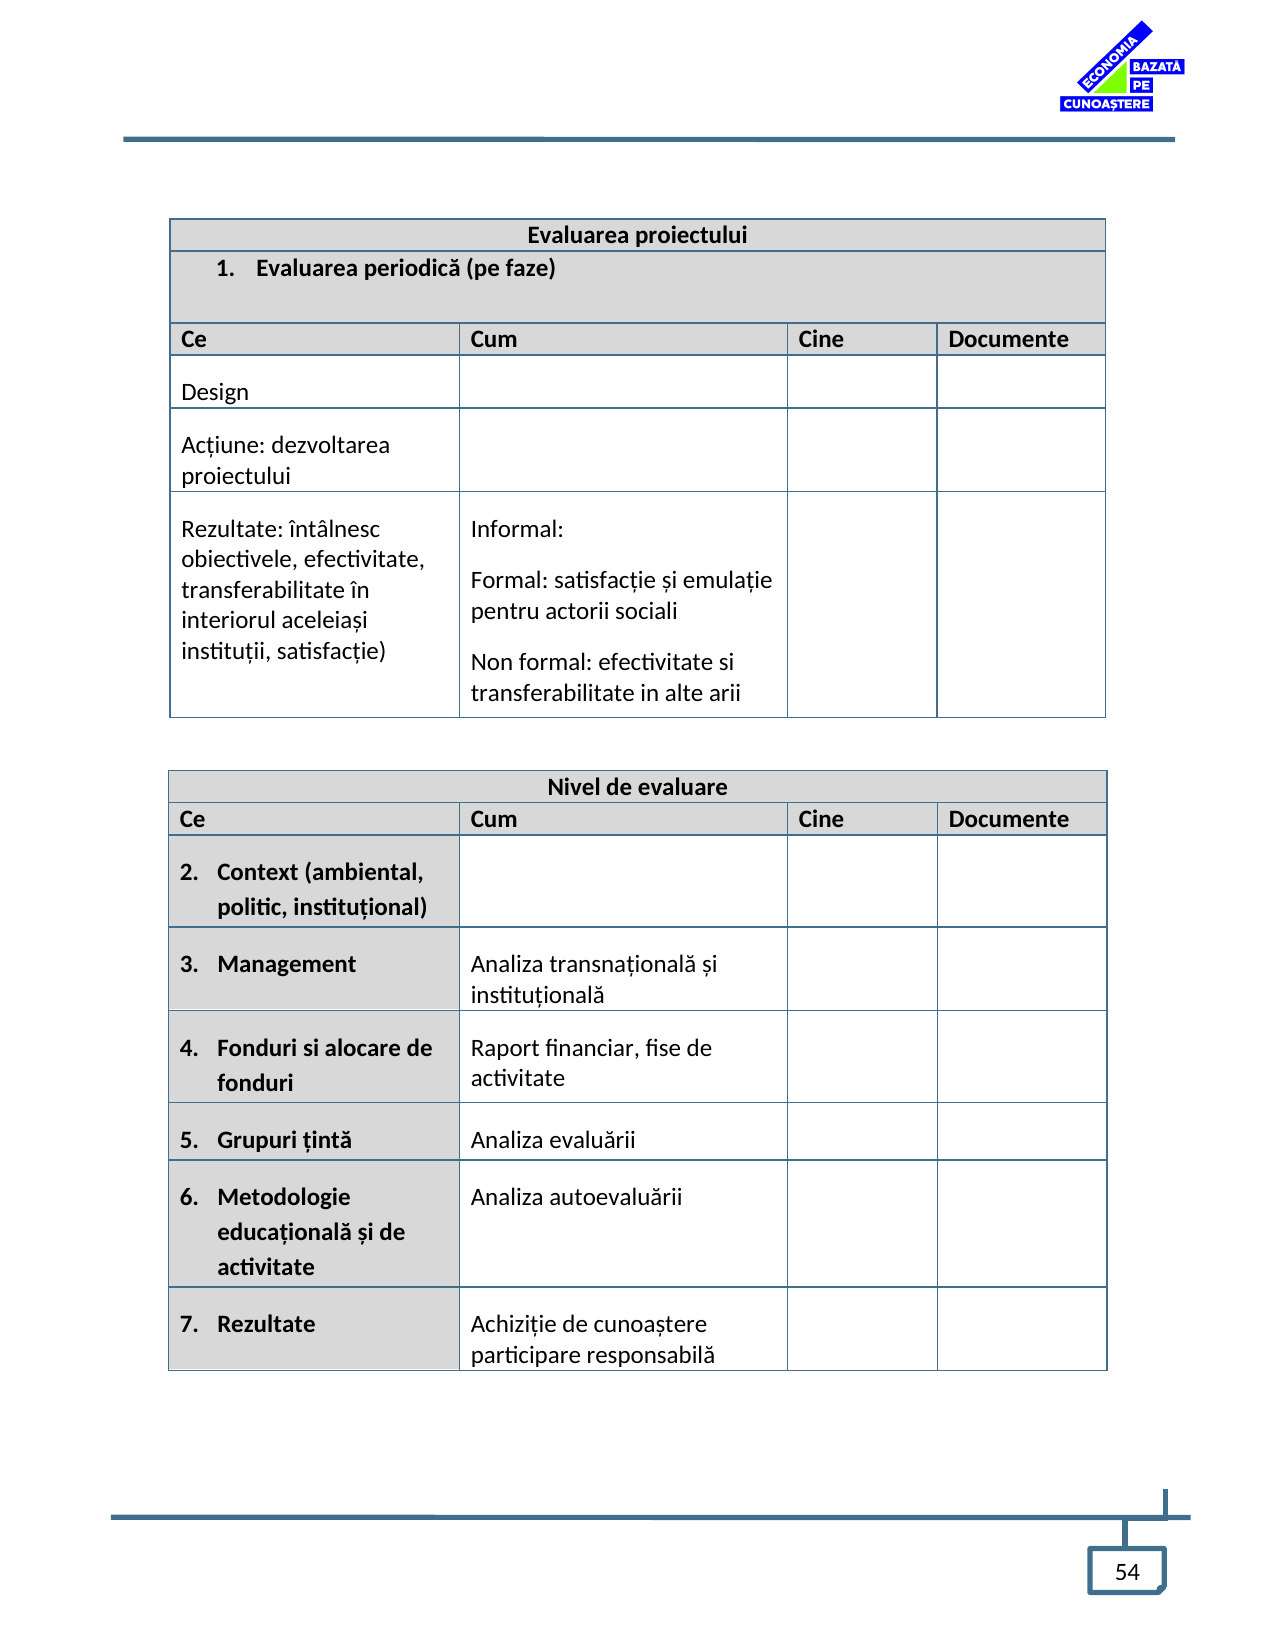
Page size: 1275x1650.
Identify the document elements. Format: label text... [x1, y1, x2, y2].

table_cell Cine [788, 324, 936, 354]
table_cell [788, 409, 936, 491]
table_cell [460, 409, 787, 491]
table_cell [460, 356, 787, 407]
table_cell Acţiune: dezvoltarea proiectului [171, 409, 459, 491]
table_cell [788, 836, 937, 926]
table_cell Ce [169, 803, 459, 834]
table_cell Rezultate: întâlnesc obiectivele, efectivitate, transferabilitate în interiorul aceleiaşi instituţii, satisfacţie) [171, 492, 459, 717]
table_cell [788, 1011, 937, 1102]
table_cell Metodologie educaţională şi de activitate [169, 1161, 459, 1286]
table_cell [938, 928, 1106, 1009]
table_cell Analiza evaluării [460, 1103, 787, 1159]
table_cell [788, 1161, 937, 1286]
table_cell Design [171, 356, 459, 407]
table_cell [788, 928, 937, 1009]
table_cell Achiziţie de cunoaştere participare responsabilă [460, 1288, 787, 1369]
table_cell [938, 1288, 1106, 1369]
table_cell [460, 836, 787, 926]
table_cell Context (ambiental, politic, instituţional) [169, 836, 459, 926]
table_cell Analiza transnaţională şi instituţională [460, 928, 787, 1009]
table_cell [788, 356, 936, 407]
table_cell Informal: Formal: satisfacţie şi emulaţie pentru actorii sociali Non formal: efectivitate si transferabilitate in alte arii [460, 492, 787, 717]
table_cell [938, 1011, 1106, 1102]
table_cell [788, 1288, 937, 1369]
table_cell [788, 1103, 937, 1159]
table_cell Grupuri ţintă [169, 1103, 459, 1159]
table_cell Documente [938, 803, 1106, 834]
table_header Nivel de evaluare [169, 771, 1106, 802]
table_cell [938, 356, 1105, 407]
table_cell Cum [460, 324, 787, 354]
picture [1050, 15, 1191, 119]
table_header Evaluarea proiectului [171, 220, 1105, 250]
table_cell [788, 492, 936, 717]
table_cell [938, 409, 1105, 491]
table_cell Ce [171, 324, 459, 354]
table_cell Cine [788, 803, 937, 834]
table_cell [938, 836, 1106, 926]
table_cell [938, 1161, 1106, 1286]
table_cell Fonduri si alocare de fonduri [169, 1011, 459, 1102]
table_cell [938, 492, 1105, 717]
table_cell Evaluarea periodică (pe faze) [171, 252, 1105, 322]
table_cell [938, 1103, 1106, 1159]
table_cell Rezultate [169, 1288, 459, 1369]
table_cell Raport financiar, fise de activitate [460, 1011, 787, 1102]
table_cell Management [169, 928, 459, 1009]
table_cell Analiza autoevaluării [460, 1161, 787, 1286]
table_cell Documente [938, 324, 1105, 354]
table_cell Cum [460, 803, 787, 834]
